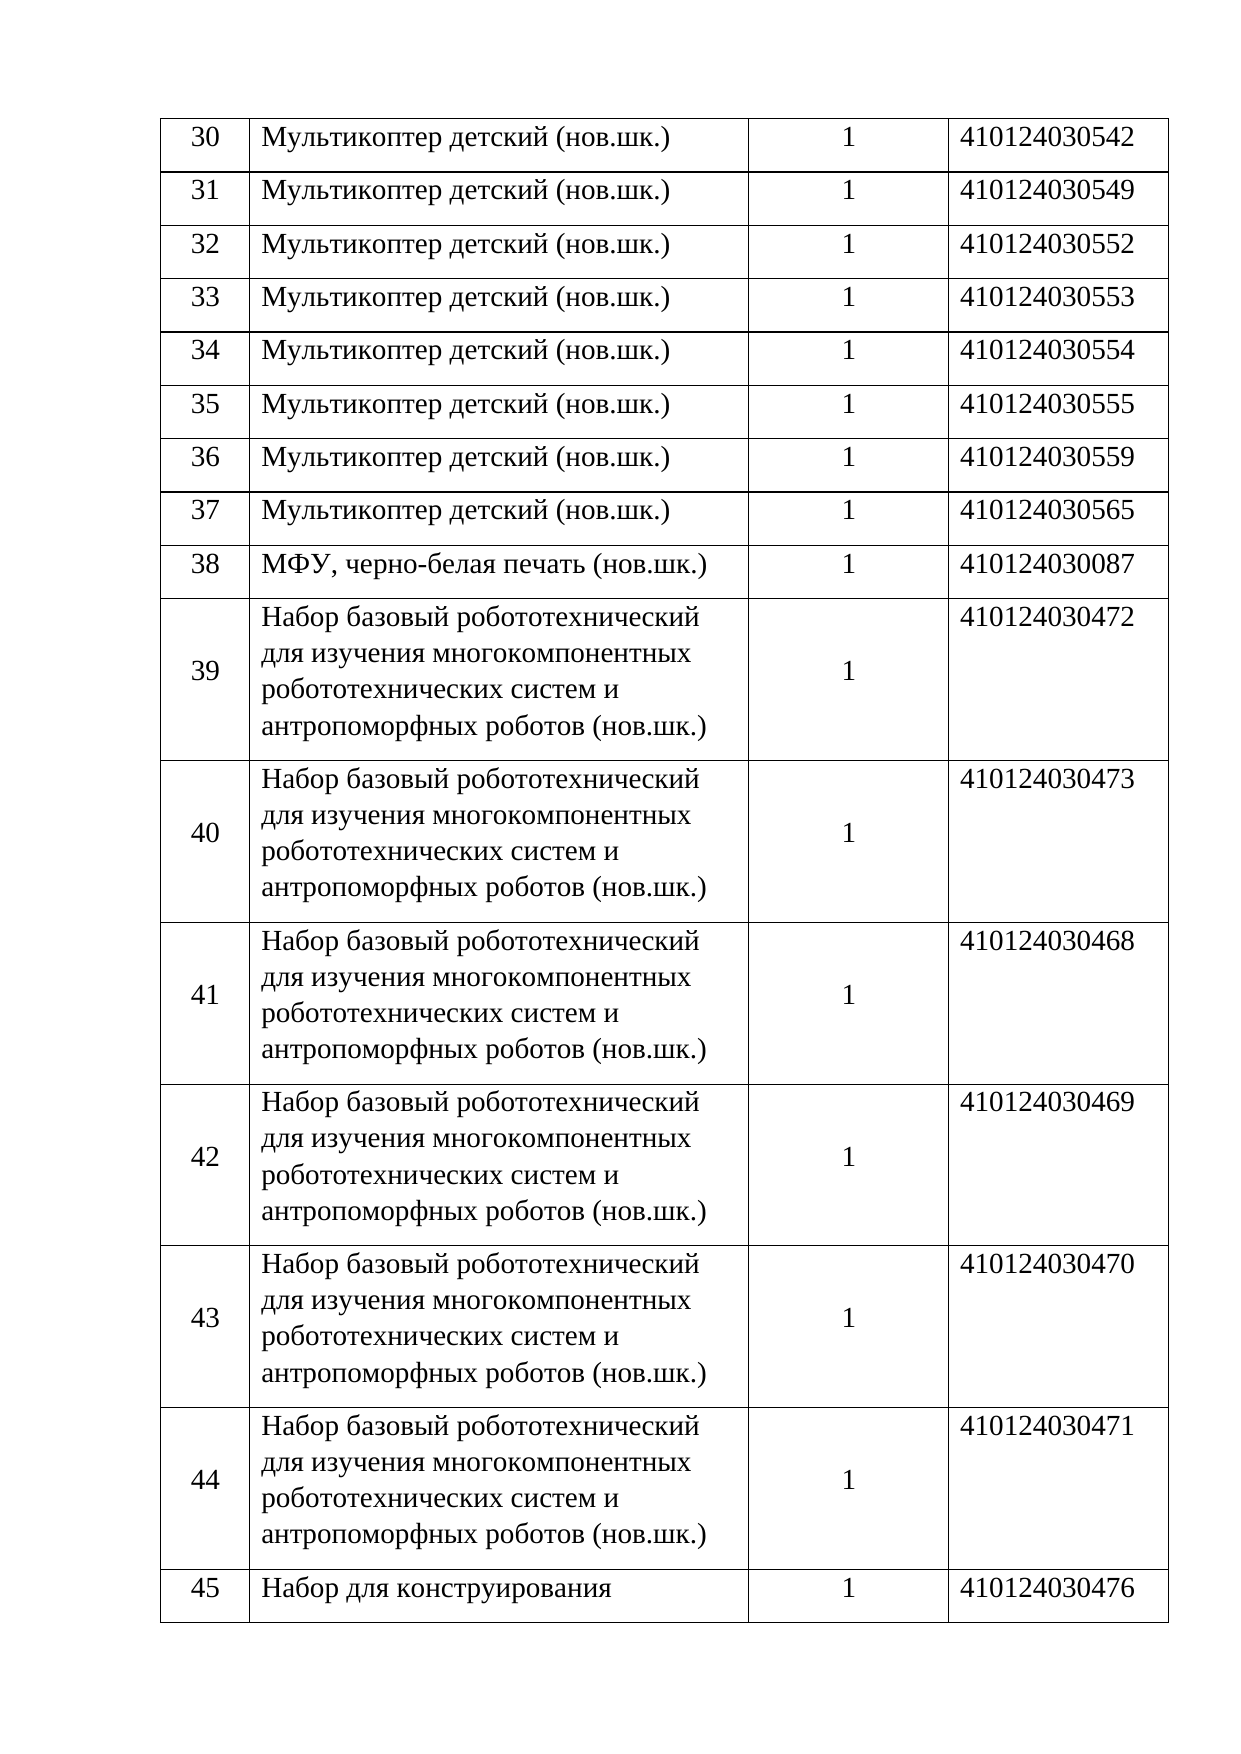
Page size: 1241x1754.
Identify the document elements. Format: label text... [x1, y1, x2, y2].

table_cell Мультикоптер детский (нов.шк.) [250, 226, 748, 278]
table_cell 410124030565 [949, 493, 1168, 545]
table_cell 35 [161, 386, 249, 438]
table_cell 44 [161, 1408, 249, 1569]
table_cell 1 [749, 599, 948, 760]
table_cell 39 [161, 599, 249, 760]
table_cell 410124030087 [949, 546, 1168, 598]
table_cell 1 [749, 1408, 948, 1569]
table_cell 410124030552 [949, 226, 1168, 278]
table_cell 1 [749, 386, 948, 438]
table_cell Набор базовый робототехнический для изучения многокомпонентных робототехнических систем и антропоморфных роботов (нов.шк.) [250, 761, 748, 922]
table_cell 37 [161, 493, 249, 545]
table_cell 410124030554 [949, 333, 1168, 385]
table_cell 410124030473 [949, 761, 1168, 922]
table_cell 1 [749, 1246, 948, 1407]
table_cell МФУ, черно-белая печать (нов.шк.) [250, 546, 748, 598]
table_cell 1 [749, 1570, 948, 1622]
table_cell 410124030555 [949, 386, 1168, 438]
table_cell Мультикоптер детский (нов.шк.) [250, 333, 748, 385]
table_cell 34 [161, 333, 249, 385]
table_cell 1 [749, 226, 948, 278]
table_cell 40 [161, 761, 249, 922]
table_cell 410124030559 [949, 439, 1168, 491]
table_cell 410124030470 [949, 1246, 1168, 1407]
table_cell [250, 119, 748, 171]
table_cell 410124030471 [949, 1408, 1168, 1569]
table_cell 410124030542 [949, 119, 1168, 171]
table_cell 41 [161, 923, 249, 1083]
table_cell 410124030472 [949, 599, 1168, 760]
table_cell 45 [161, 1570, 249, 1622]
table_cell 33 [161, 279, 249, 331]
table_cell 43 [161, 1246, 249, 1407]
table_cell 1 [749, 493, 948, 545]
table_cell 410124030553 [949, 279, 1168, 331]
table_cell 1 [749, 439, 948, 491]
table_cell 1 [749, 546, 948, 598]
table_cell 410124030476 [949, 1570, 1168, 1622]
table_cell 1 [749, 173, 948, 225]
table_cell 1 [749, 923, 948, 1083]
table_cell Мультикоптер детский (нов.шк.) [250, 279, 748, 331]
table_cell 38 [161, 546, 249, 598]
table_cell 1 [749, 119, 948, 171]
table_cell 42 [161, 1085, 249, 1245]
table_cell 32 [161, 226, 249, 278]
table_cell 1 [749, 279, 948, 331]
table_cell Мультикоптер детский (нов.шк.) [250, 173, 748, 225]
table_cell 30 [161, 119, 249, 171]
table_cell 1 [749, 333, 948, 385]
table_cell Набор базовый робототехнический для изучения многокомпонентных робототехнических систем и антропоморфных роботов (нов.шк.) [250, 1085, 748, 1245]
table_cell Мультикоптер детский (нов.шк.) [250, 493, 748, 545]
table_cell Набор базовый робототехнический для изучения многокомпонентных робототехнических систем и антропоморфных роботов (нов.шк.) [250, 1408, 748, 1569]
table_cell Набор базовый робототехнический для изучения многокомпонентных робототехнических систем и антропоморфных роботов (нов.шк.) [250, 599, 748, 760]
table_cell 410124030469 [949, 1085, 1168, 1245]
table_cell Мультикоптер детский (нов.шк.) [250, 386, 748, 438]
table_cell 31 [161, 173, 249, 225]
table_cell 1 [749, 1085, 948, 1245]
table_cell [250, 1570, 748, 1622]
table_cell 1 [749, 761, 948, 922]
table_cell 410124030549 [949, 173, 1168, 225]
table_cell Набор базовый робототехнический для изучения многокомпонентных робототехнических систем и антропоморфных роботов (нов.шк.) [250, 923, 748, 1083]
table_cell Мультикоптер детский (нов.шк.) [250, 439, 748, 491]
table_cell 410124030468 [949, 923, 1168, 1083]
table_cell Набор базовый робототехнический для изучения многокомпонентных робототехнических систем и антропоморфных роботов (нов.шк.) [250, 1246, 748, 1407]
table_cell 36 [161, 439, 249, 491]
